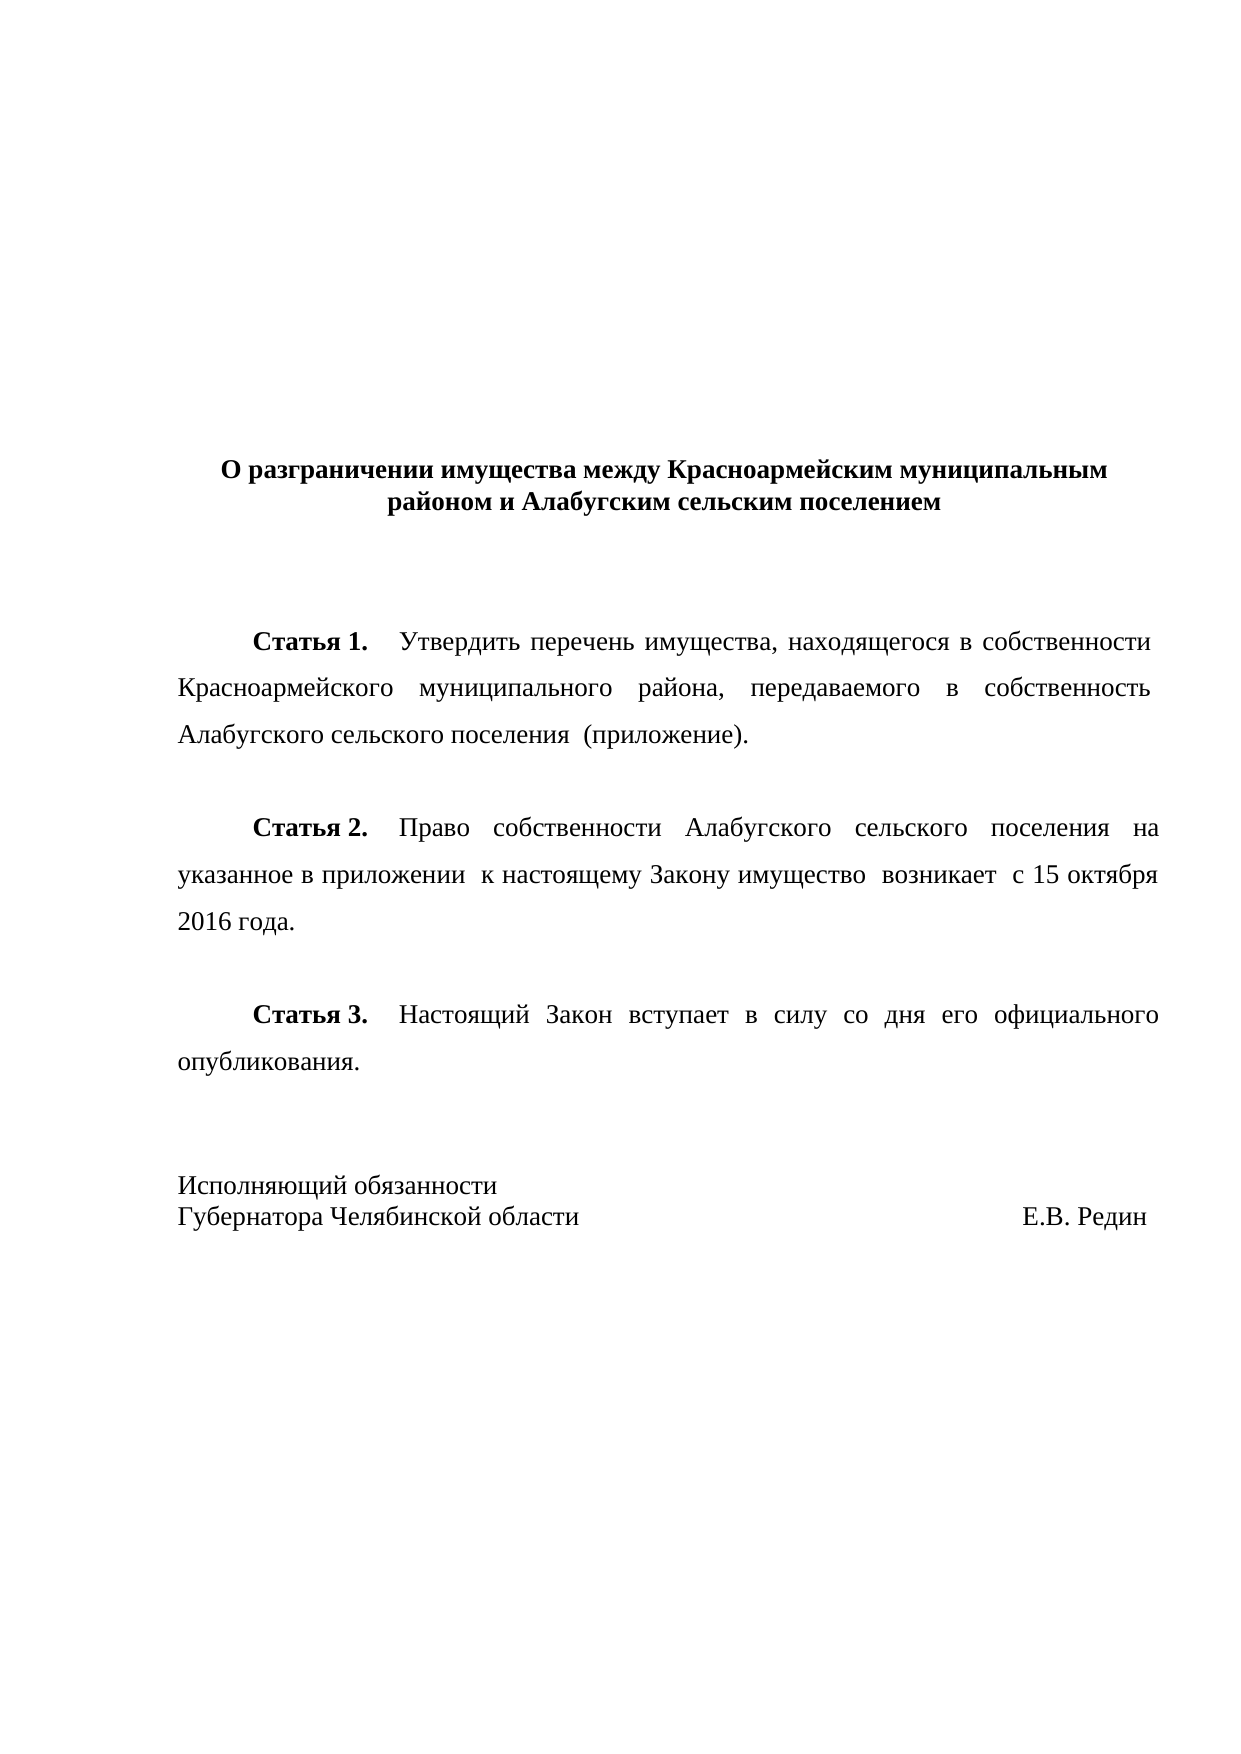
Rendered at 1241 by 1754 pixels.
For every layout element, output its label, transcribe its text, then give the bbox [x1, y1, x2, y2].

text Статья 3. Настоящий Закон вступает в силу со дня его официального опубликования. [177, 998, 1160, 1076]
text О разграничении имущества между Красноармейским муниципальным [177, 453, 1152, 485]
text районом и Алабугским сельским поселением [177, 485, 1152, 516]
text Статья 2. Право собственности Алабугского сельского поселения на указанное в приложении к настоящему Закону имущество возникает с 15 октября 2016 года. [177, 811, 1160, 936]
text Исполняющий обязанности [177, 1169, 1152, 1200]
text Губернатора Челябинской области Е.В. Редин [177, 1200, 1152, 1232]
text Статья 1. Утвердить перечень имущества, находящегося в собственности Красноармейского муниципального района, передаваемого в собственность Алабугского сельского поселения (приложение). [177, 625, 1152, 749]
